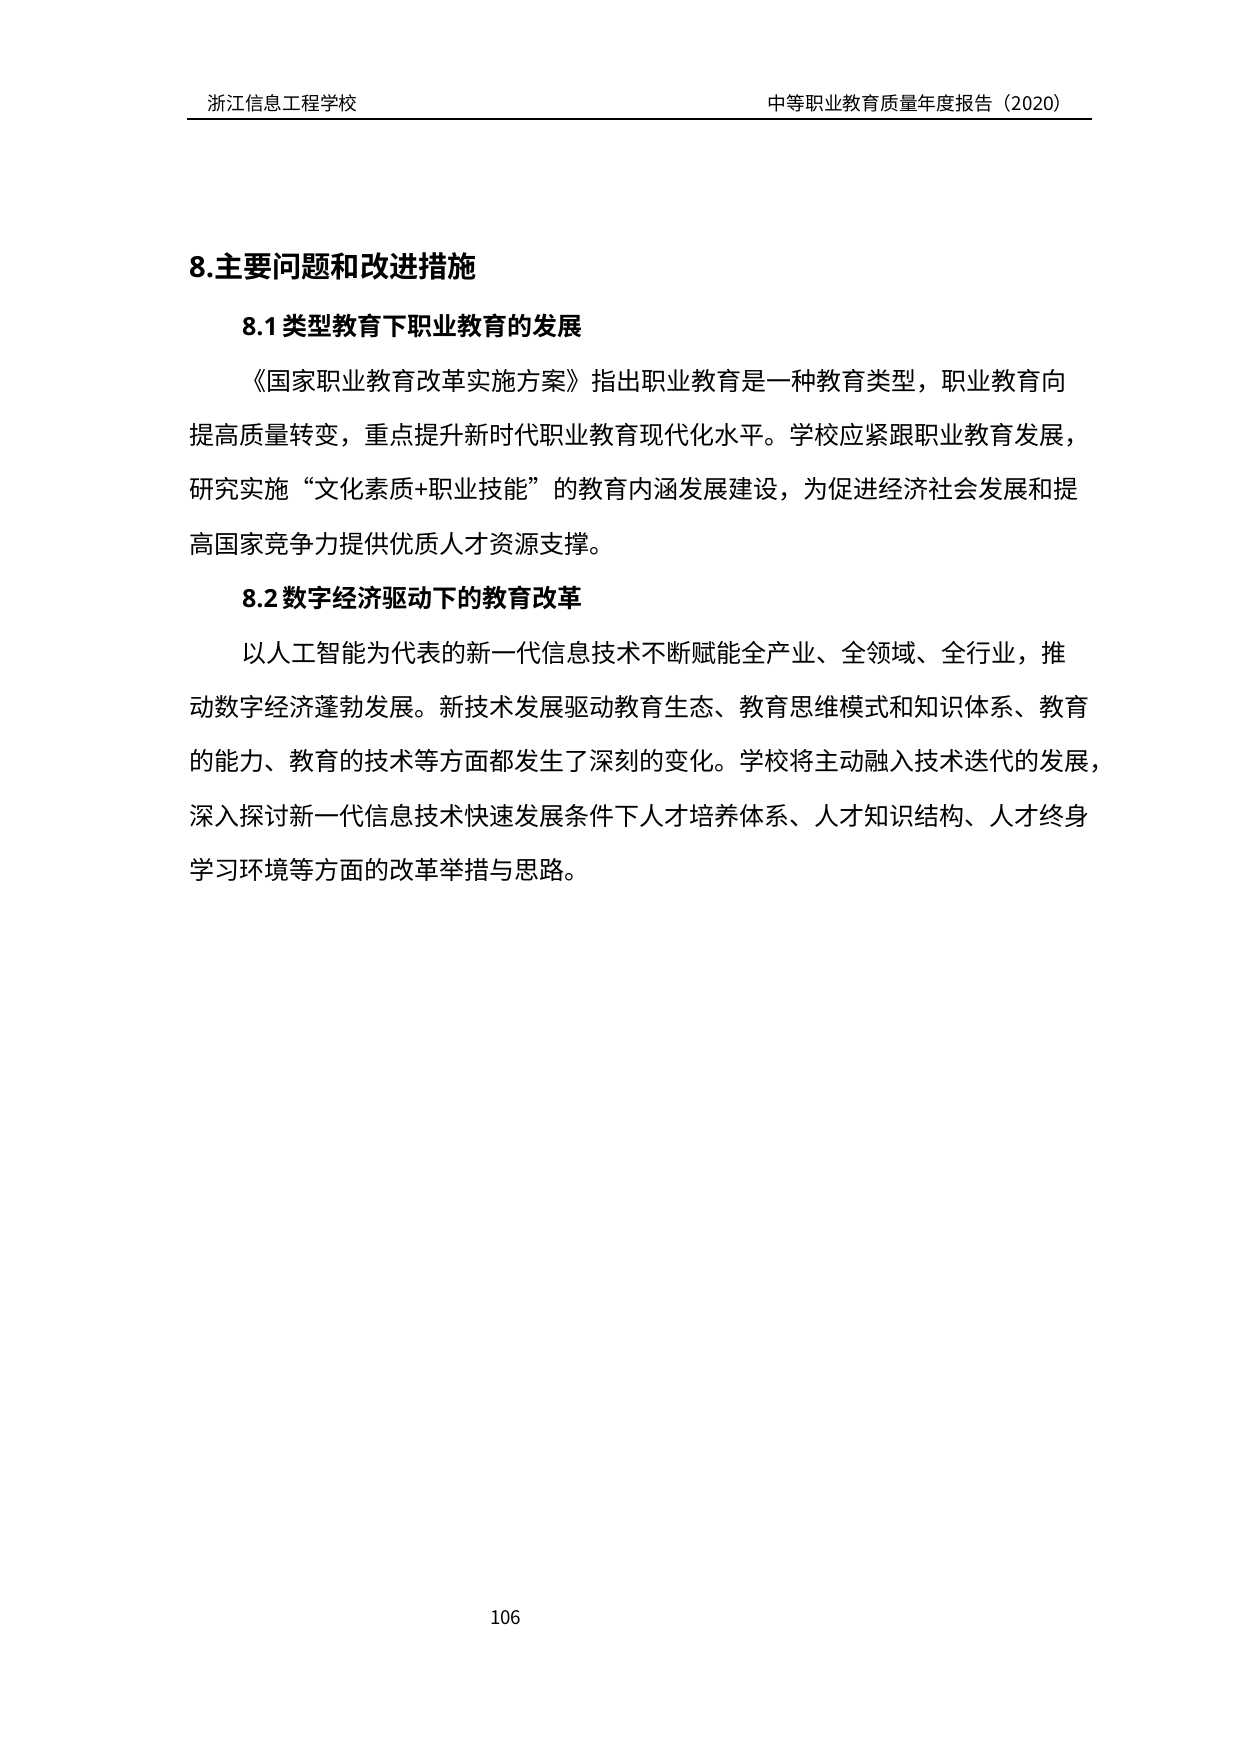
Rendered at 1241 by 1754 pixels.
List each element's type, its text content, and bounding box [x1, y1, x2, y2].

text 8.1类型教育下职业教育的发展 [189, 307, 1091, 343]
text 以人工智能为代表的新一代信息技术不断赋能全产业、全领域、全行业，推动数字经济蓬勃发展。新技术发展驱动教育生态、教育思维模式和知识体系、教育的能力、教育的技术等方面都发生了深刻的变化。学校将主动融入技术迭代的发展，深入探讨新一代信息技术快速发展条件下人才培养体系、人才知识结构、人才终身学习环境等方面的改革举措与思路。 [189, 633, 1091, 887]
text 8.2数字经济驱动下的教育改革 [189, 579, 1091, 615]
text 《国家职业教育改革实施方案》指出职业教育是一种教育类型，职业教育向提高质量转变，重点提升新时代职业教育现代化水平。学校应紧跟职业教育发展，研究实施“文化素质+职业技能”的教育内涵发展建设，为促进经济社会发展和提高国家竞争力提供优质人才资源支撑。 [189, 361, 1091, 561]
text 8.主要问题和改进措施 [189, 243, 1091, 286]
